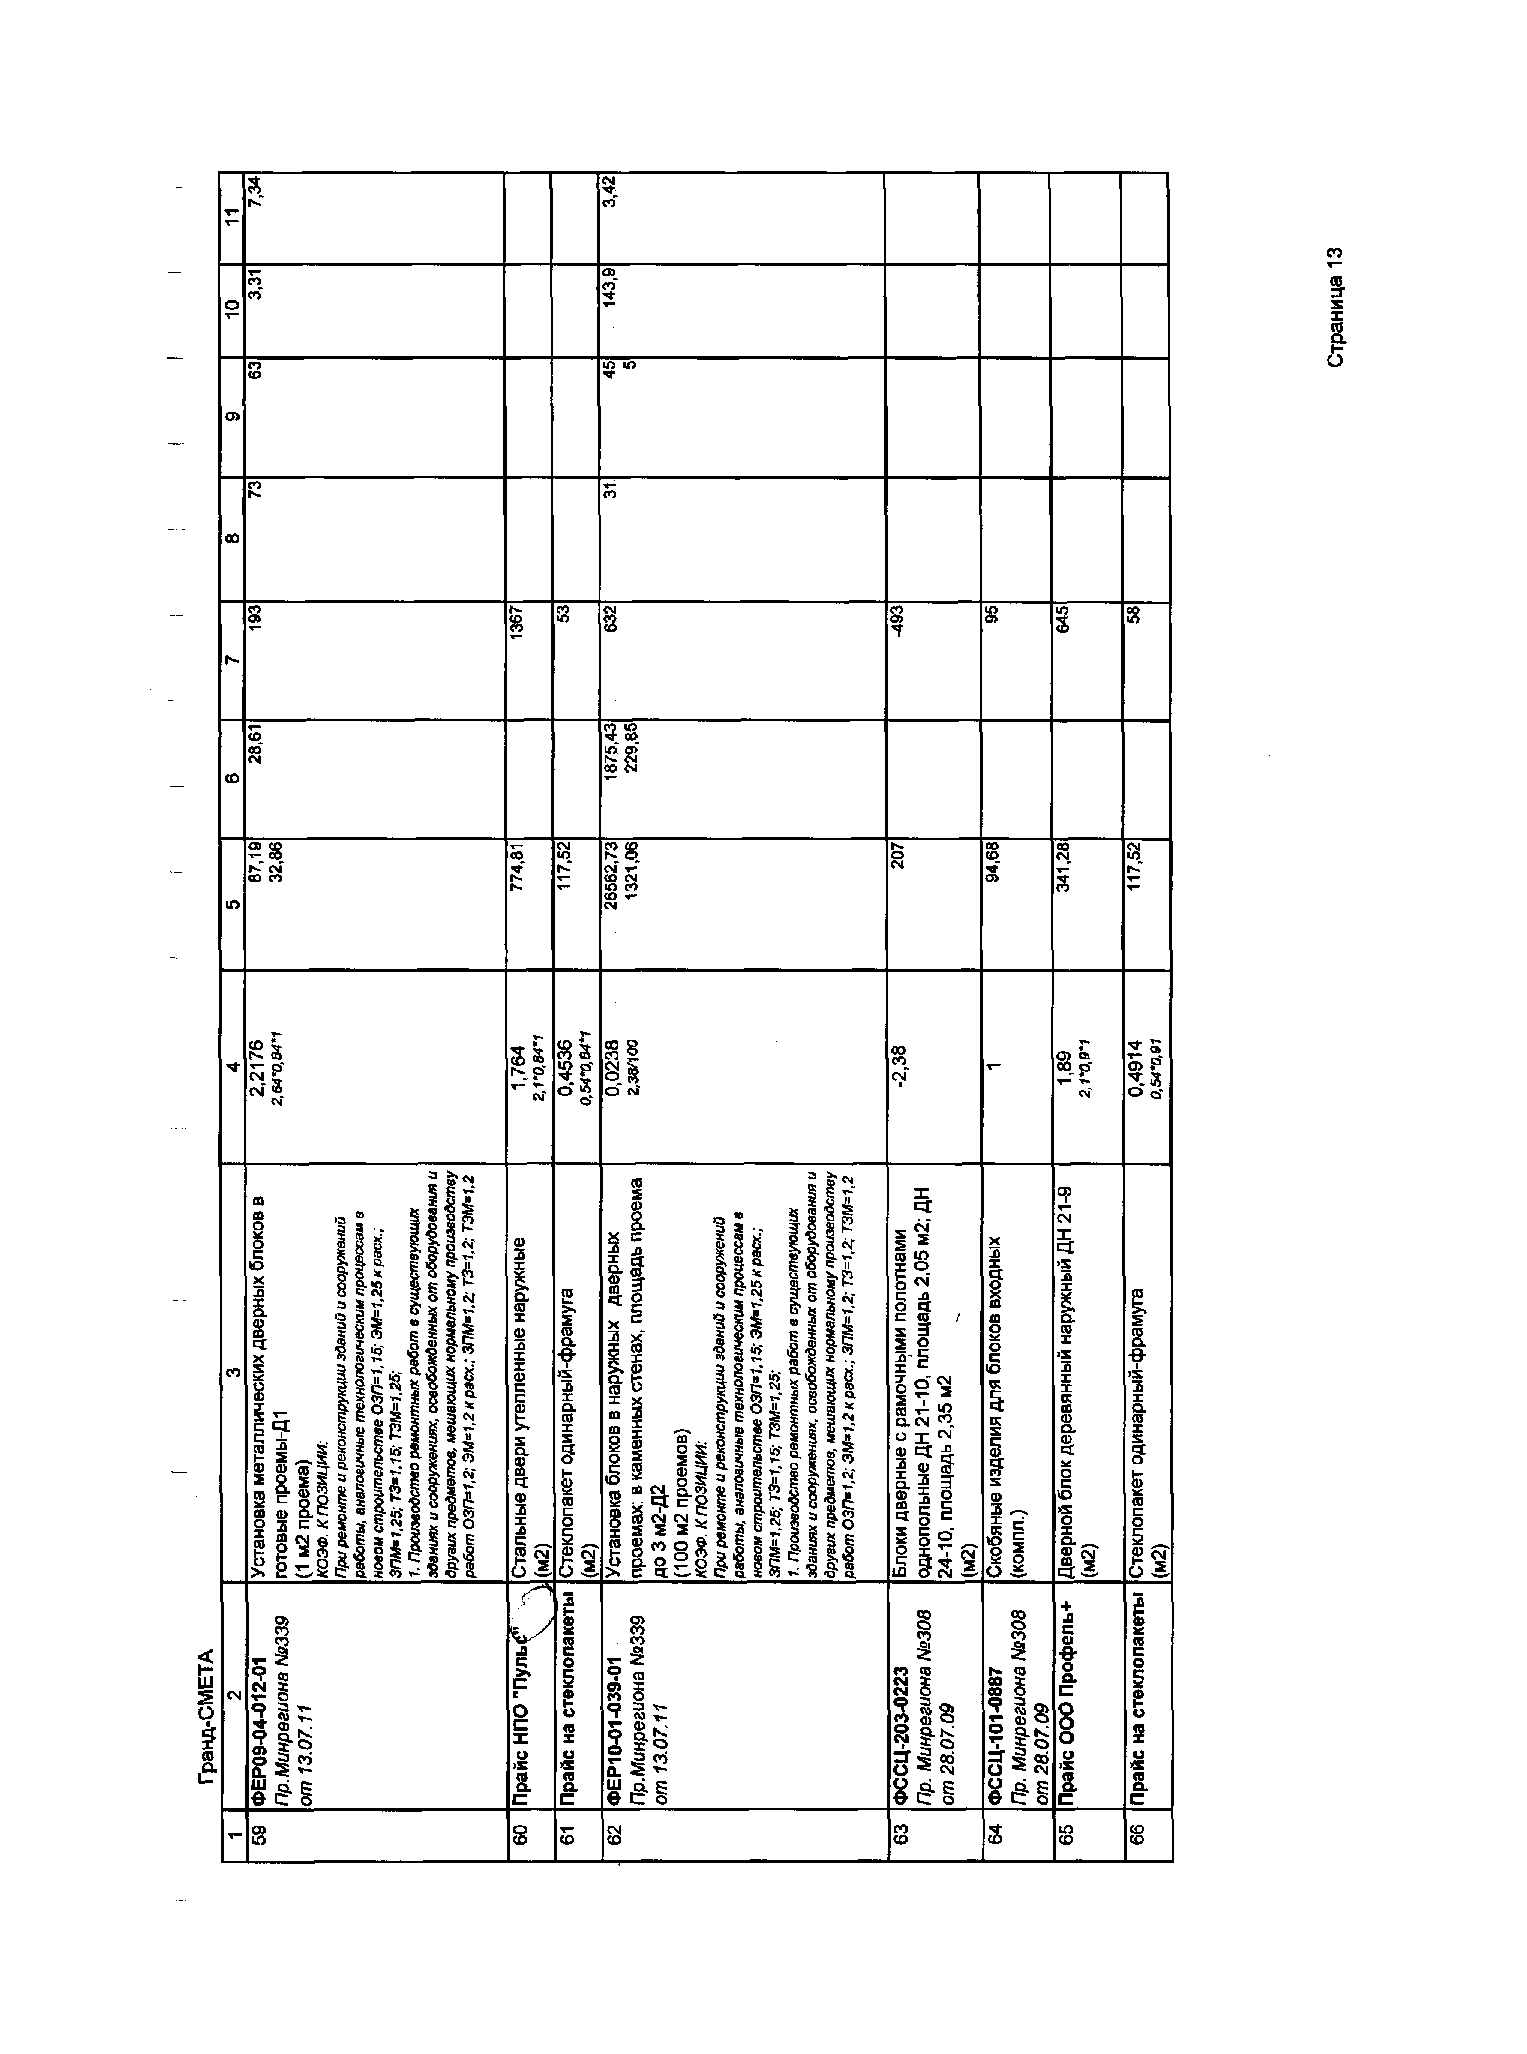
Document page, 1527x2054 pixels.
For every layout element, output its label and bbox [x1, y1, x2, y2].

picture [150, 150, 1377, 1903]
